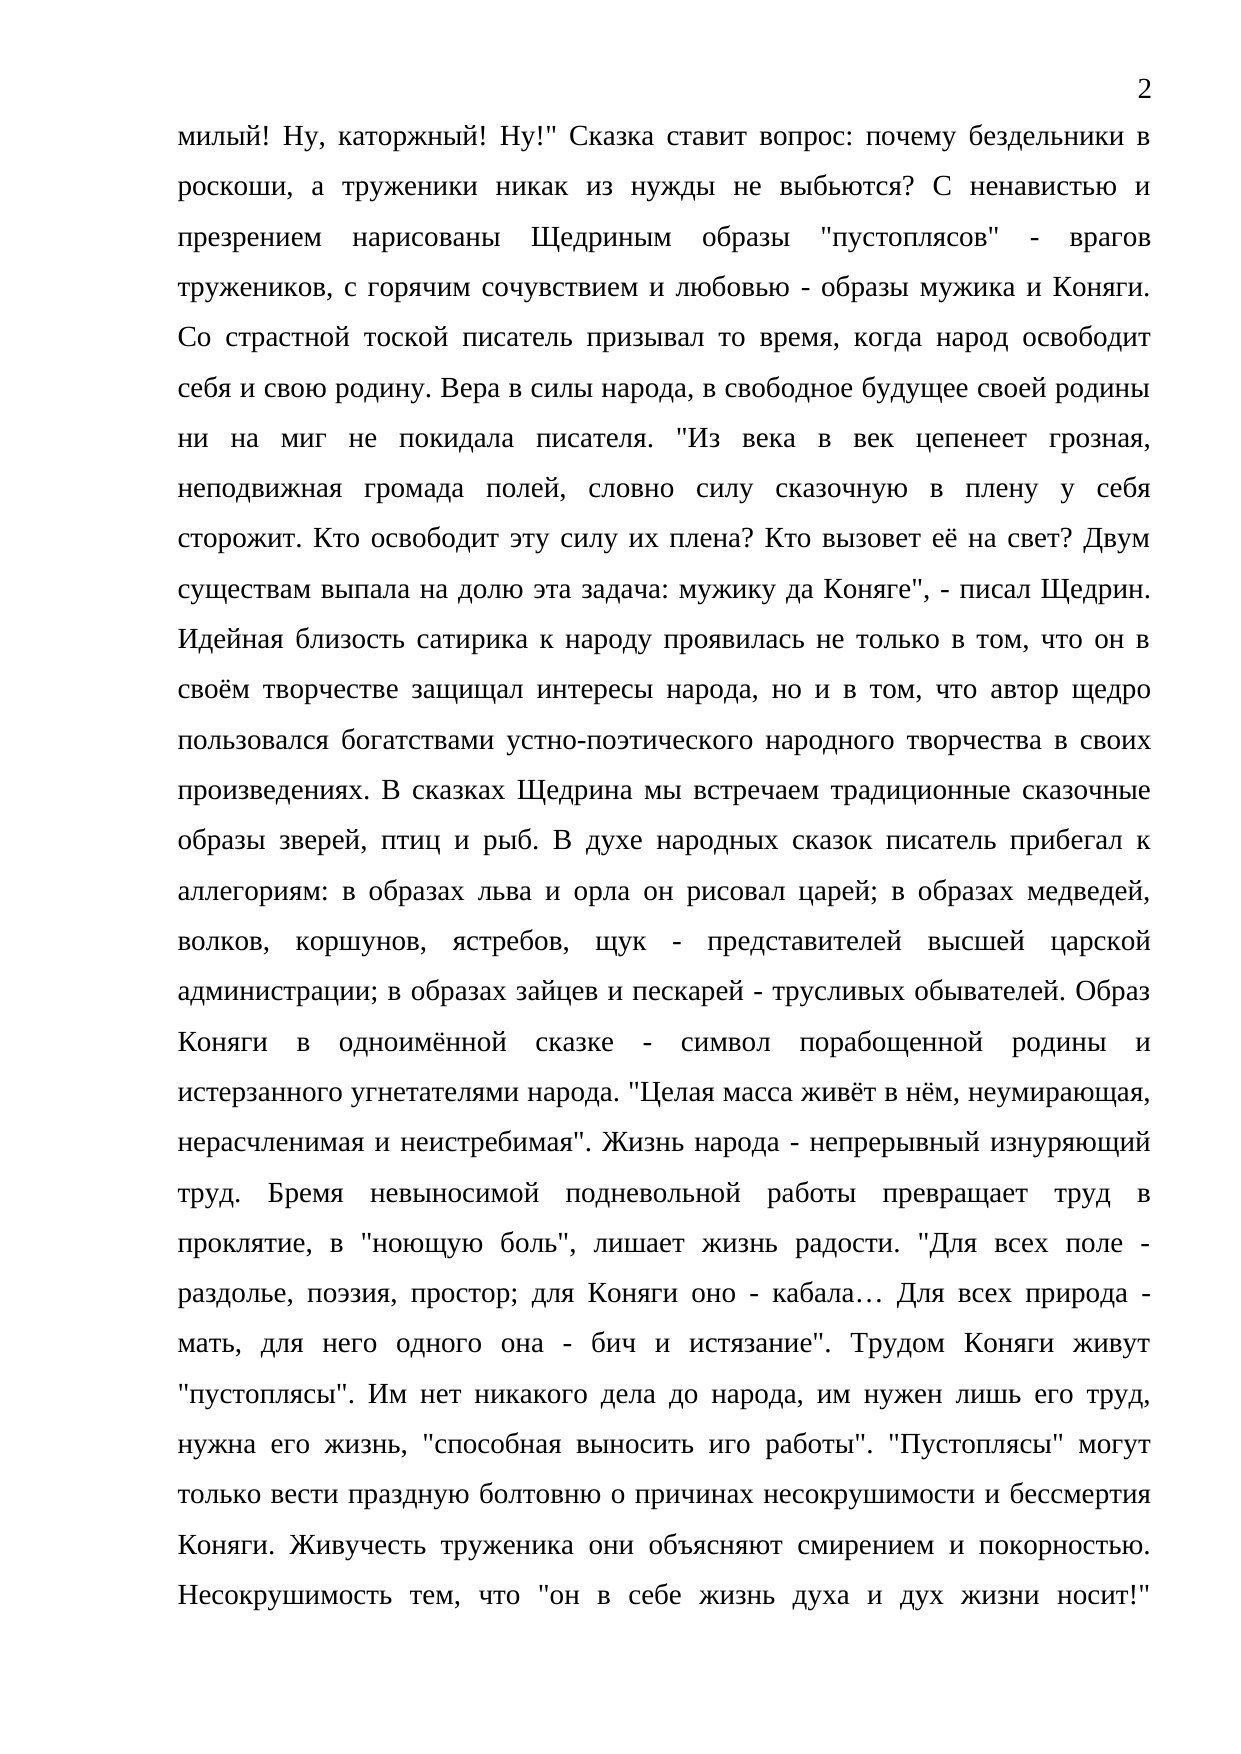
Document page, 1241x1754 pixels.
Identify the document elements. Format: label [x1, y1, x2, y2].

text [177, 118, 1152, 1611]
